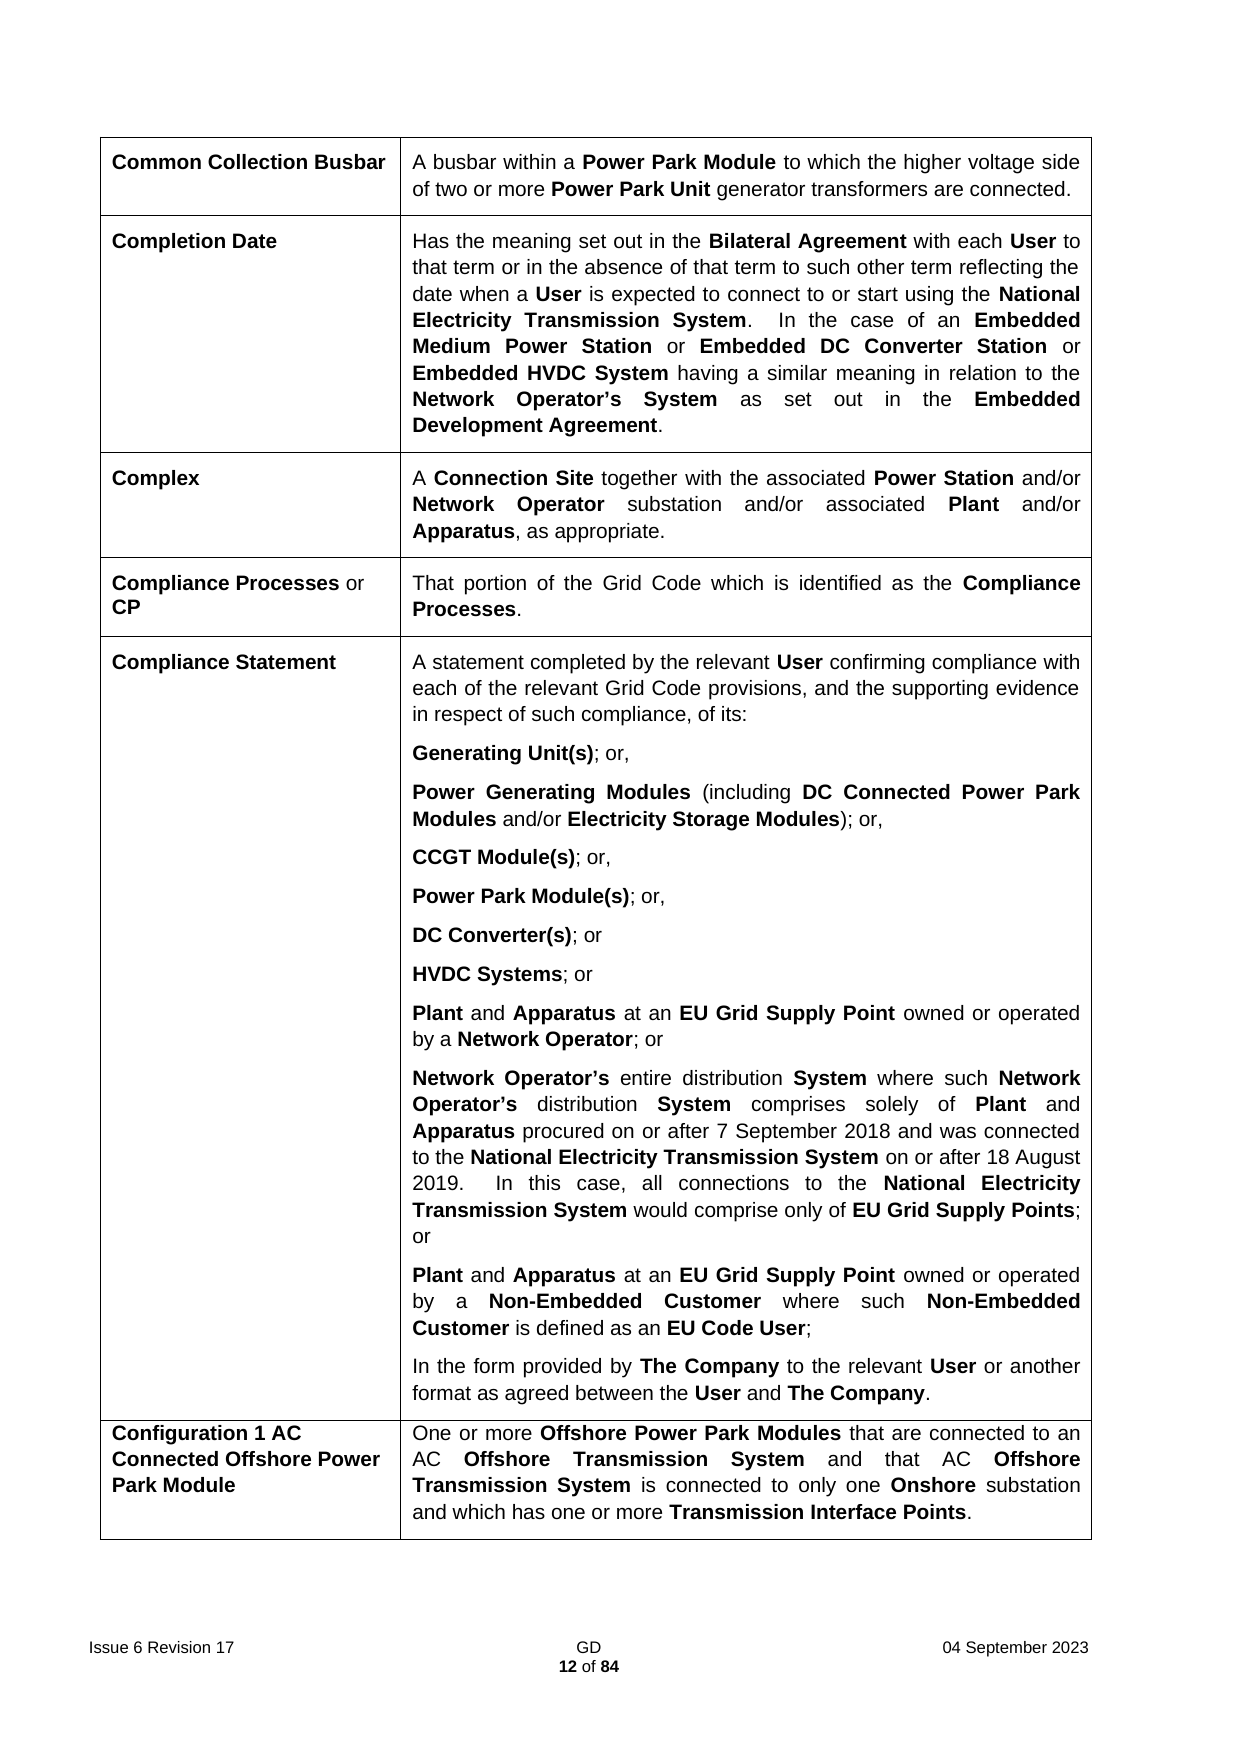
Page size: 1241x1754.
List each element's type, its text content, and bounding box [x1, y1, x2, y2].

table_cell Completion Date [101, 216, 400, 452]
table_cell That portion of the Grid Code which is identified as the Compliance Processes. [401, 558, 1091, 636]
table_cell Compliance Processes or CP [101, 558, 400, 636]
table_cell Common Collection Busbar [101, 138, 400, 215]
table_cell One or more Offshore Power Park Modules that are connected to an AC Offshore Transmission System and that AC Offshore Transmission System is connected to only one Onshore substation and which has one or more Transmission Interface Points. [401, 1421, 1091, 1538]
table_cell A busbar within a Power Park Module to which the higher voltage side of two or more Power Park Unit generator transformers are connected. [401, 138, 1091, 215]
table_cell Has the meaning set out in the Bilateral Agreement with each User to that term or in the absence of that term to such other term reflecting the date when a User is expected to connect to or start using the National Electricity Transmission System. In the case of an Embedded Medium Power Station or Embedded DC Converter Station or Embedded HVDC System having a similar meaning in relation to the Network Operator’s System as set out in the Embedded Development Agreement. [401, 216, 1091, 452]
table_cell Compliance Statement [101, 637, 400, 1419]
table_cell A statement completed by the relevant User confirming compliance with each of the relevant Grid Code provisions, and the supporting evidence in respect of such compliance, of its: Generating Unit(s); or, Power Generating Modules (including DC Connected Power Park Modules and/or Electricity Storage Modules); or, CCGT Module(s); or, Power Park Module(s); or, DC Converter(s); or HVDC Systems; or Plant and Apparatus at an EU Grid Supply Point owned or operated by a Network Operator; or Network Operator’s entire distribution System where such Network Operator’s distribution System comprises solely of Plant and Apparatus procured on or after 7 September 2018 and was connected to the National Electricity Transmission System on or after 18 August 2019. In this case, all connections to the National Electricity Transmission System would comprise only of EU Grid Supply Points; or Plant and Apparatus at an EU Grid Supply Point owned or operated by a Non-Embedded Customer where such Non-Embedded Customer is defined as an EU Code User; In the form provided by The Company to the relevant User or another format as agreed between the User and The Company. [401, 637, 1091, 1419]
table_cell Complex [101, 453, 400, 557]
table_cell A Connection Site together with the associated Power Station and/or Network Operator substation and/or associated Plant and/or Apparatus, as appropriate. [401, 453, 1091, 557]
table_cell Configuration 1 AC Connected Offshore Power Park Module [101, 1421, 400, 1538]
